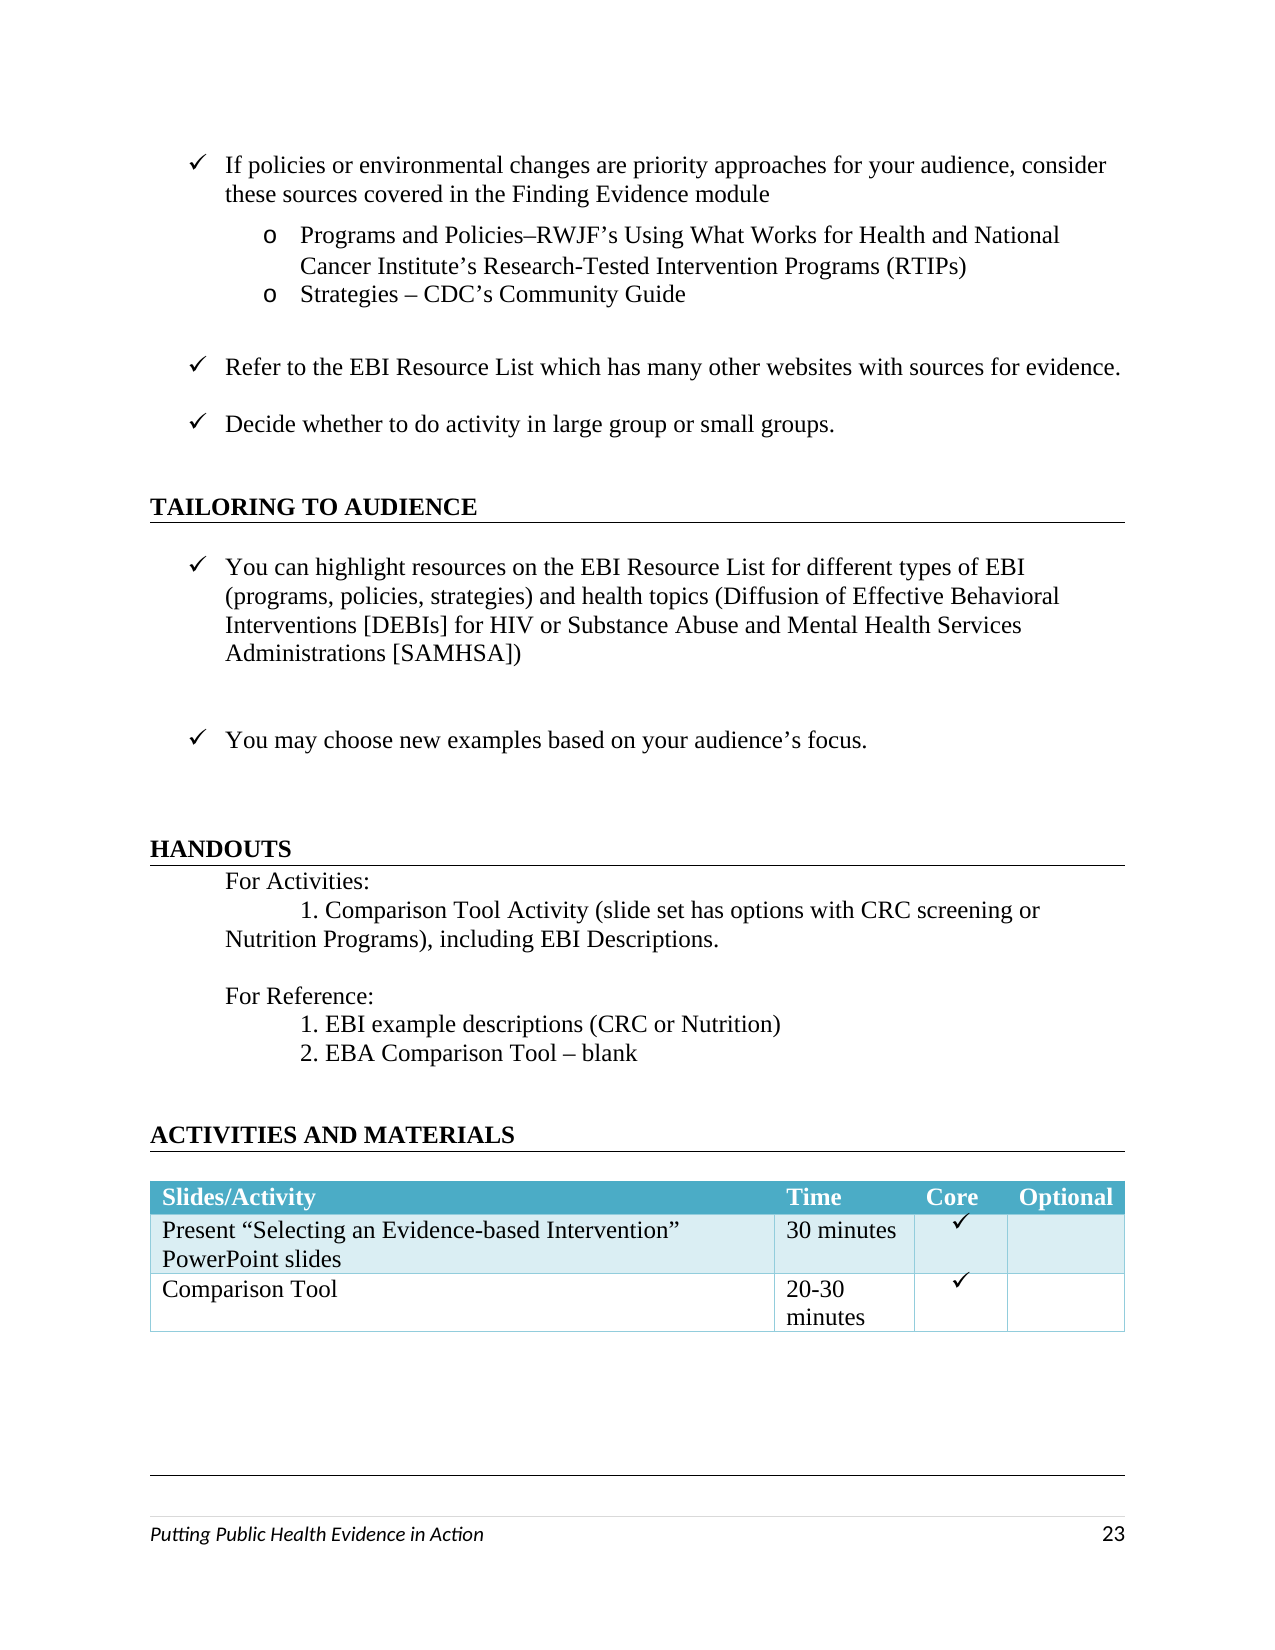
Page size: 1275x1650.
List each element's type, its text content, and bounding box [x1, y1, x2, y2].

list You may choose new examples based on your audience’s focus. [187, 725, 1125, 782]
text 1. Comparison Tool Activity (slide set has options with CRC screening or Nutrition Programs), including EBI Descriptions. [225, 895, 1125, 953]
text For Activities: [150, 866, 1125, 895]
table_cell Present “Selecting an Evidence-based Intervention” PowerPoint slides [151, 1215, 774, 1273]
table_cell [915, 1274, 1007, 1331]
list If policies or environmental changes are priority approaches for your audience, consider these sources covered in the Finding Evidence module [187, 150, 1125, 207]
list Programs and Policies–RWJF’s Using What Works for Health and National Cancer Institute’s Research-Tested Intervention Programs (RTIPs) [262, 220, 1125, 279]
text For Reference: [150, 981, 1125, 1009]
list You can highlight resources on the EBI Resource List for different types of EBI (programs, policies, strategies) and health topics (Diffusion of Effective Behavioral Interventions [DEBIs] for HIV or Substance Abuse and Mental Health Services Administrations [SAMHSA]) [187, 552, 1125, 667]
table_cell [1008, 1274, 1124, 1331]
list Decide whether to do activity in large group or small groups. [187, 409, 1125, 438]
table_cell Comparison Tool [151, 1274, 774, 1331]
text HANDOUTS [150, 834, 1125, 865]
table_cell [915, 1215, 1007, 1273]
text 2. EBA Comparison Tool – blank [150, 1038, 1125, 1067]
table_cell 30 minutes [775, 1215, 914, 1273]
table_header Time [775, 1182, 914, 1214]
text ACTIVITIES AND MATERIALS [150, 1120, 1125, 1151]
text 1. EBI example descriptions (CRC or Nutrition) [150, 1009, 1125, 1038]
list Refer to the EBI Resource List which has many other websites with sources for evidence. [187, 352, 1125, 380]
table_header Core [915, 1182, 1007, 1214]
table_header Slides/Activity [151, 1182, 774, 1214]
table_cell 20-30 minutes [775, 1274, 914, 1331]
table_cell [1008, 1215, 1124, 1273]
list Strategies – CDC’s Community Guide [262, 279, 1125, 310]
table_header Optional [1008, 1182, 1124, 1214]
text TAILORING TO AUDIENCE [150, 492, 1125, 522]
